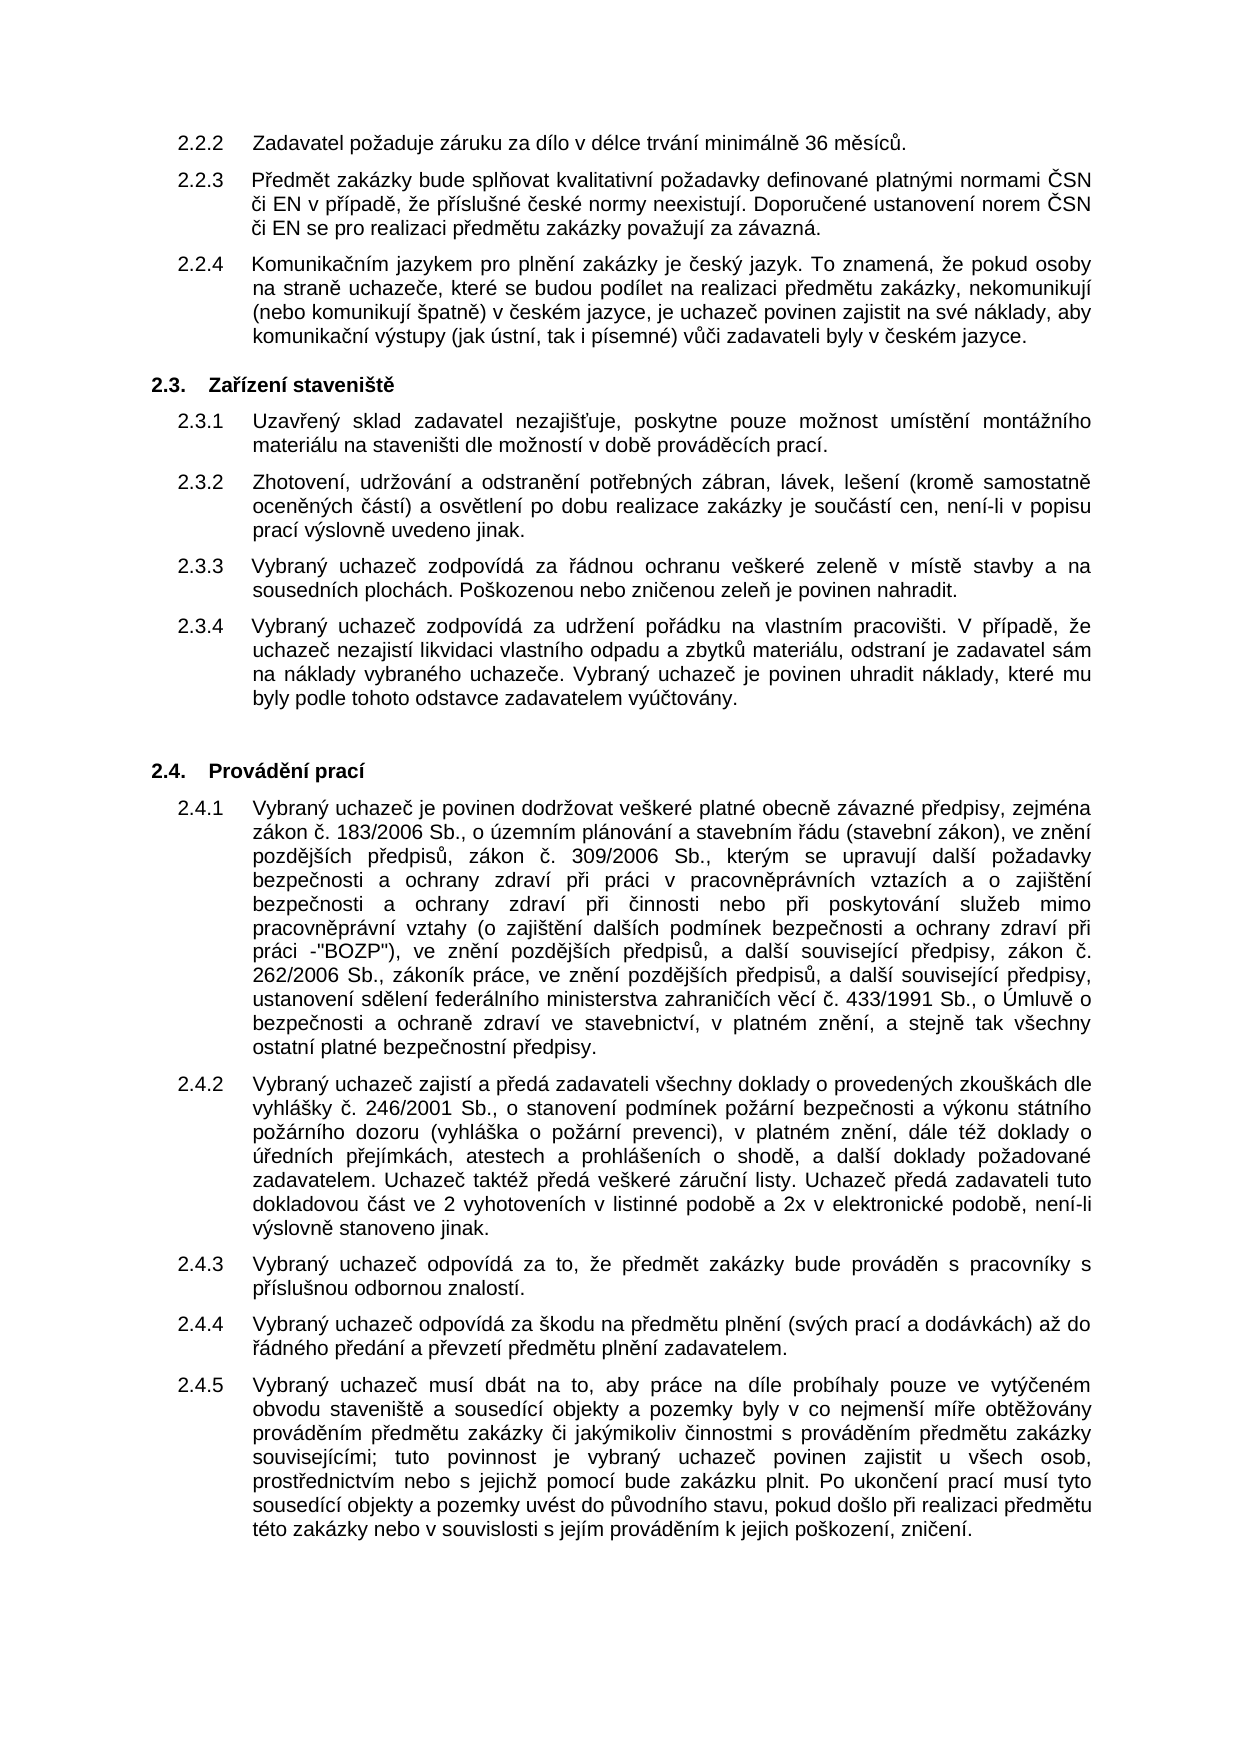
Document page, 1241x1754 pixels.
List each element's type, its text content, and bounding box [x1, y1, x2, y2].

list Vybraný uchazeč zodpovídá za udržení pořádku na vlastním pracovišti. V případě, že uchazeč nezajistí likvidaci vlastního odpadu a zbytků materiálu, odstraní je zadavatel sám na náklady vybraného uchazeče. Vybraný uchazeč je povinen uhradit náklady, které mu byly podle tohoto odstavce zadavatelem vyúčtovány. [177, 614, 1093, 710]
list Komunikačním jazykem pro plnění zakázky je český jazyk. To znamená, že pokud osoby na straně uchazeče, které se budou podílet na realizaci předmětu zakázky, nekomunikují (nebo komunikují špatně) v českém jazyce, je uchazeč povinen zajistit na své náklady, aby komunikační výstupy (jak ústní, tak i písemné) vůči zadavateli byly v českém jazyce. [177, 252, 1093, 348]
list Vybraný uchazeč odpovídá za škodu na předmětu plnění (svých prací a dodávkách) až do řádného předání a převzetí předmětu plnění zadavatelem. [177, 1312, 1093, 1360]
subtitle Zařízení staveniště [151, 373, 1093, 397]
list Předmět zakázky bude splňovat kvalitativní požadavky definované platnými normami ČSN či EN v případě, že příslušné české normy neexistují. Doporučené ustanovení norem ČSN či EN se pro realizaci předmětu zakázky považují za závazná. [177, 167, 1093, 239]
subtitle Provádění prací [151, 759, 1093, 783]
list Uzavřený sklad zadavatel nezajišťuje, poskytne pouze možnost umístění montážního materiálu na staveništi dle možností v době prováděcích prací. [177, 409, 1093, 457]
list Vybraný uchazeč zajistí a předá zadavateli všechny doklady o provedených zkouškách dle vyhlášky č. 246/2001 Sb., o stanovení podmínek požární bezpečnosti a výkonu státního požárního dozoru (vyhláška o požární prevenci), v platném znění, dále též doklady o úředních přejímkách, atestech a prohlášeních o shodě, a další doklady požadované zadavatelem. Uchazeč taktéž předá veškeré záruční listy. Uchazeč předá zadavateli tuto dokladovou část ve 2 vyhotoveních v listinné podobě a 2x v elektronické podobě, není-li výslovně stanoveno jinak. [177, 1072, 1093, 1239]
list Vybraný uchazeč odpovídá za to, že předmět zakázky bude prováděn s pracovníky s příslušnou odbornou znalostí. [177, 1252, 1093, 1300]
list Vybraný uchazeč je povinen dodržovat veškeré platné obecně závazné předpisy, zejména zákon č. 183/2006 Sb., o územním plánování a stavebním řádu (stavební zákon), ve znění pozdějších předpisů, zákon č. 309/2006 Sb., kterým se upravují další požadavky bezpečnosti a ochrany zdraví při práci v pracovněprávních vztazích a o zajištění bezpečnosti a ochrany zdraví při činnosti nebo při poskytování služeb mimo pracovněprávní vztahy (o zajištění dalších podmínek bezpečnosti a ochrany zdraví při práci -"BOZP"), ve znění pozdějších předpisů, a další související předpisy, zákon č. 262/2006 Sb., zákoník práce, ve znění pozdějších předpisů, a další související předpisy, ustanovení sdělení federálního ministerstva zahraničích věcí č. 433/1991 Sb., o Úmluvě o bezpečnosti a ochraně zdraví ve stavebnictví, v platném znění, a stejně tak všechny ostatní platné bezpečnostní předpisy. [177, 796, 1093, 1059]
list Zhotovení, udržování a odstranění potřebných zábran, lávek, lešení (kromě samostatně oceněných částí) a osvětlení po dobu realizace zakázky je součástí cen, není-li v popisu prací výslovně uvedeno jinak. [177, 469, 1093, 541]
list Vybraný uchazeč musí dbát na to, aby práce na díle probíhaly pouze ve vytýčeném obvodu staveniště a sousedící objekty a pozemky byly v co nejmenší míře obtěžovány prováděním předmětu zakázky či jakýmikoliv činnostmi s prováděním předmětu zakázky souvisejícími; tuto povinnost je vybraný uchazeč povinen zajistit u všech osob, prostřednictvím nebo s jejichž pomocí bude zakázku plnit. Po ukončení prací musí tyto sousedící objekty a pozemky uvést do původního stavu, pokud došlo při realizaci předmětu této zakázky nebo v souvislosti s jejím prováděním k jejich poškození, zničení. [177, 1373, 1093, 1540]
list Zadavatel požaduje záruku za dílo v délce trvání minimálně 36 měsíců. [177, 131, 1093, 155]
list Vybraný uchazeč zodpovídá za řádnou ochranu veškeré zeleně v místě stavby a na sousedních plochách. Poškozenou nebo zničenou zeleň je povinen nahradit. [177, 554, 1093, 602]
